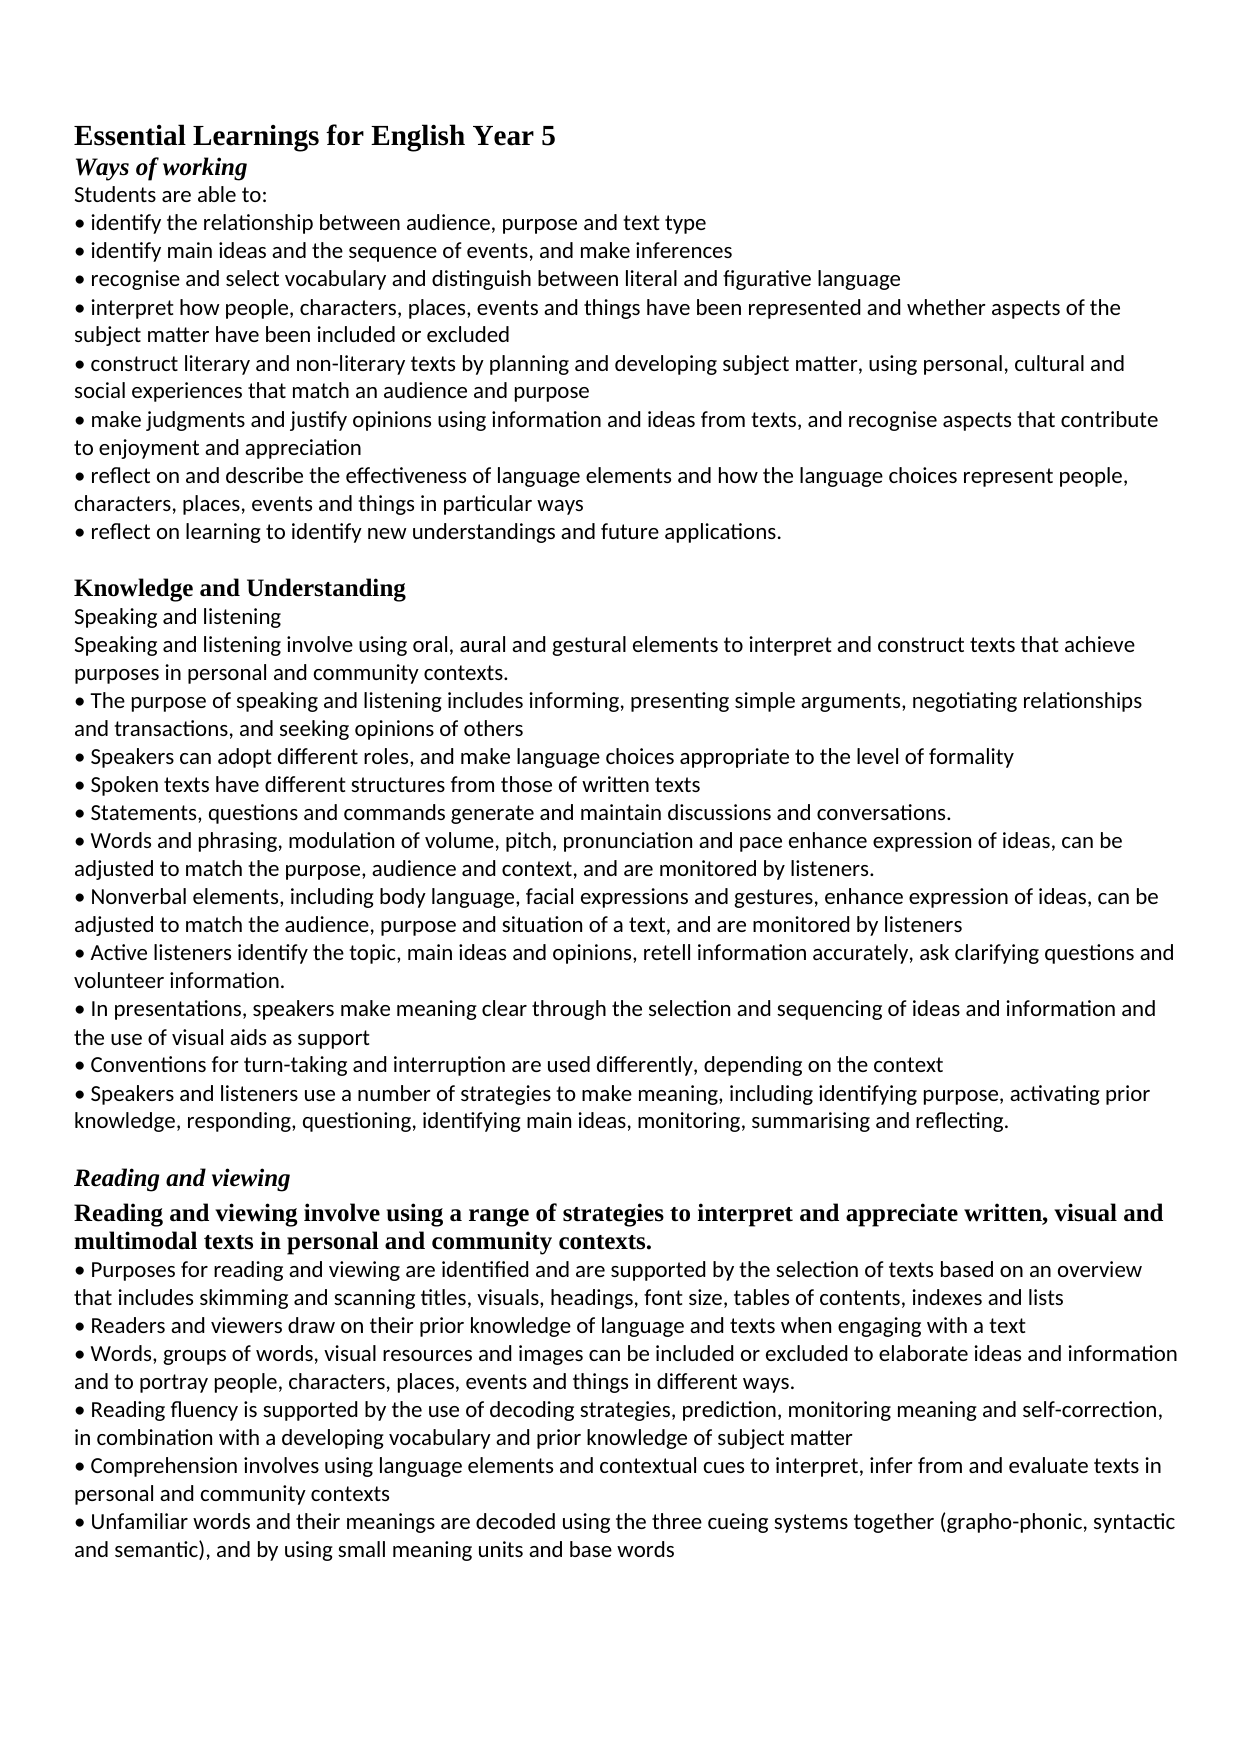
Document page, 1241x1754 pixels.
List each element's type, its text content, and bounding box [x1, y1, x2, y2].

text • identify the relationship between audience, purpose and text type [74, 208, 1181, 237]
text • Spoken texts have different structures from those of written texts [74, 770, 1181, 798]
text • reflect on and describe the effectiveness of language elements and how the language choices represent people, characters, places, events and things in particular ways [74, 461, 1181, 517]
text • Readers and viewers draw on their prior knowledge of language and texts when engaging with a text [74, 1311, 1181, 1339]
text • Reading fluency is supported by the use of decoding strategies, prediction, monitoring meaning and self-correction, in combination with a developing vocabulary and prior knowledge of subject matter [74, 1395, 1181, 1451]
text • The purpose of speaking and listening includes informing, presenting simple arguments, negotiating relationships and transactions, and seeking opinions of others [74, 686, 1181, 742]
text • In presentations, speakers make meaning clear through the selection and sequencing of ideas and information and the use of visual aids as support [74, 994, 1181, 1051]
text • make judgments and justify opinions using information and ideas from texts, and recognise aspects that contribute to enjoyment and appreciation [74, 405, 1181, 461]
text Reading and viewing [74, 1163, 1181, 1191]
text • Unfamiliar words and their meanings are decoded using the three cueing systems together (grapho-phonic, syntactic and semantic), and by using small meaning units and base words [74, 1507, 1181, 1563]
text Knowledge and Understanding [74, 573, 1181, 602]
text • Conventions for turn-taking and interruption are used differently, depending on the context [74, 1051, 1181, 1079]
text • recognise and select vocabulary and distinguish between literal and figurative language [74, 264, 1181, 293]
text • Statements, questions and commands generate and maintain discussions and conversations. [74, 798, 1181, 826]
text • reflect on learning to identify new understandings and future applications. [74, 517, 1181, 545]
text • Purposes for reading and viewing are identified and are supported by the selection of texts based on an overview that includes skimming and scanning titles, visuals, headings, font size, tables of contents, indexes and lists [74, 1255, 1181, 1311]
text Essential Learnings for English Year 5 [74, 118, 1181, 152]
text Speaking and listening [74, 602, 1181, 630]
text • Words and phrasing, modulation of volume, pitch, pronunciation and pace enhance expression of ideas, can be adjusted to match the purpose, audience and context, and are monitored by listeners. [74, 826, 1181, 882]
text • construct literary and non-literary texts by planning and developing subject matter, using personal, cultural and social experiences that match an audience and purpose [74, 349, 1181, 405]
text • interpret how people, characters, places, events and things have been represented and whether aspects of the subject matter have been included or excluded [74, 293, 1181, 349]
text Students are able to: [74, 181, 1181, 208]
text • Comprehension involves using language elements and contextual cues to interpret, infer from and evaluate texts in personal and community contexts [74, 1451, 1181, 1507]
text • identify main ideas and the sequence of events, and make inferences [74, 237, 1181, 264]
text Speaking and listening involve using oral, aural and gestural elements to interpret and construct texts that achieve purposes in personal and community contexts. [74, 630, 1181, 686]
text • Speakers and listeners use a number of strategies to make meaning, including identifying purpose, activating prior knowledge, responding, questioning, identifying main ideas, monitoring, summarising and reflecting. [74, 1079, 1181, 1135]
text Ways of working [74, 152, 1181, 181]
text Reading and viewing involve using a range of strategies to interpret and appreciate written, visual and multimodal texts in personal and community contexts. [74, 1198, 1181, 1255]
text • Nonverbal elements, including body language, facial expressions and gestures, enhance expression of ideas, can be adjusted to match the audience, purpose and situation of a text, and are monitored by listeners [74, 882, 1181, 938]
text • Speakers can adopt different roles, and make language choices appropriate to the level of formality [74, 742, 1181, 770]
text • Active listeners identify the topic, main ideas and opinions, retell information accurately, ask clarifying questions and volunteer information. [74, 938, 1181, 994]
text • Words, groups of words, visual resources and images can be included or excluded to elaborate ideas and information and to portray people, characters, places, events and things in different ways. [74, 1339, 1181, 1395]
